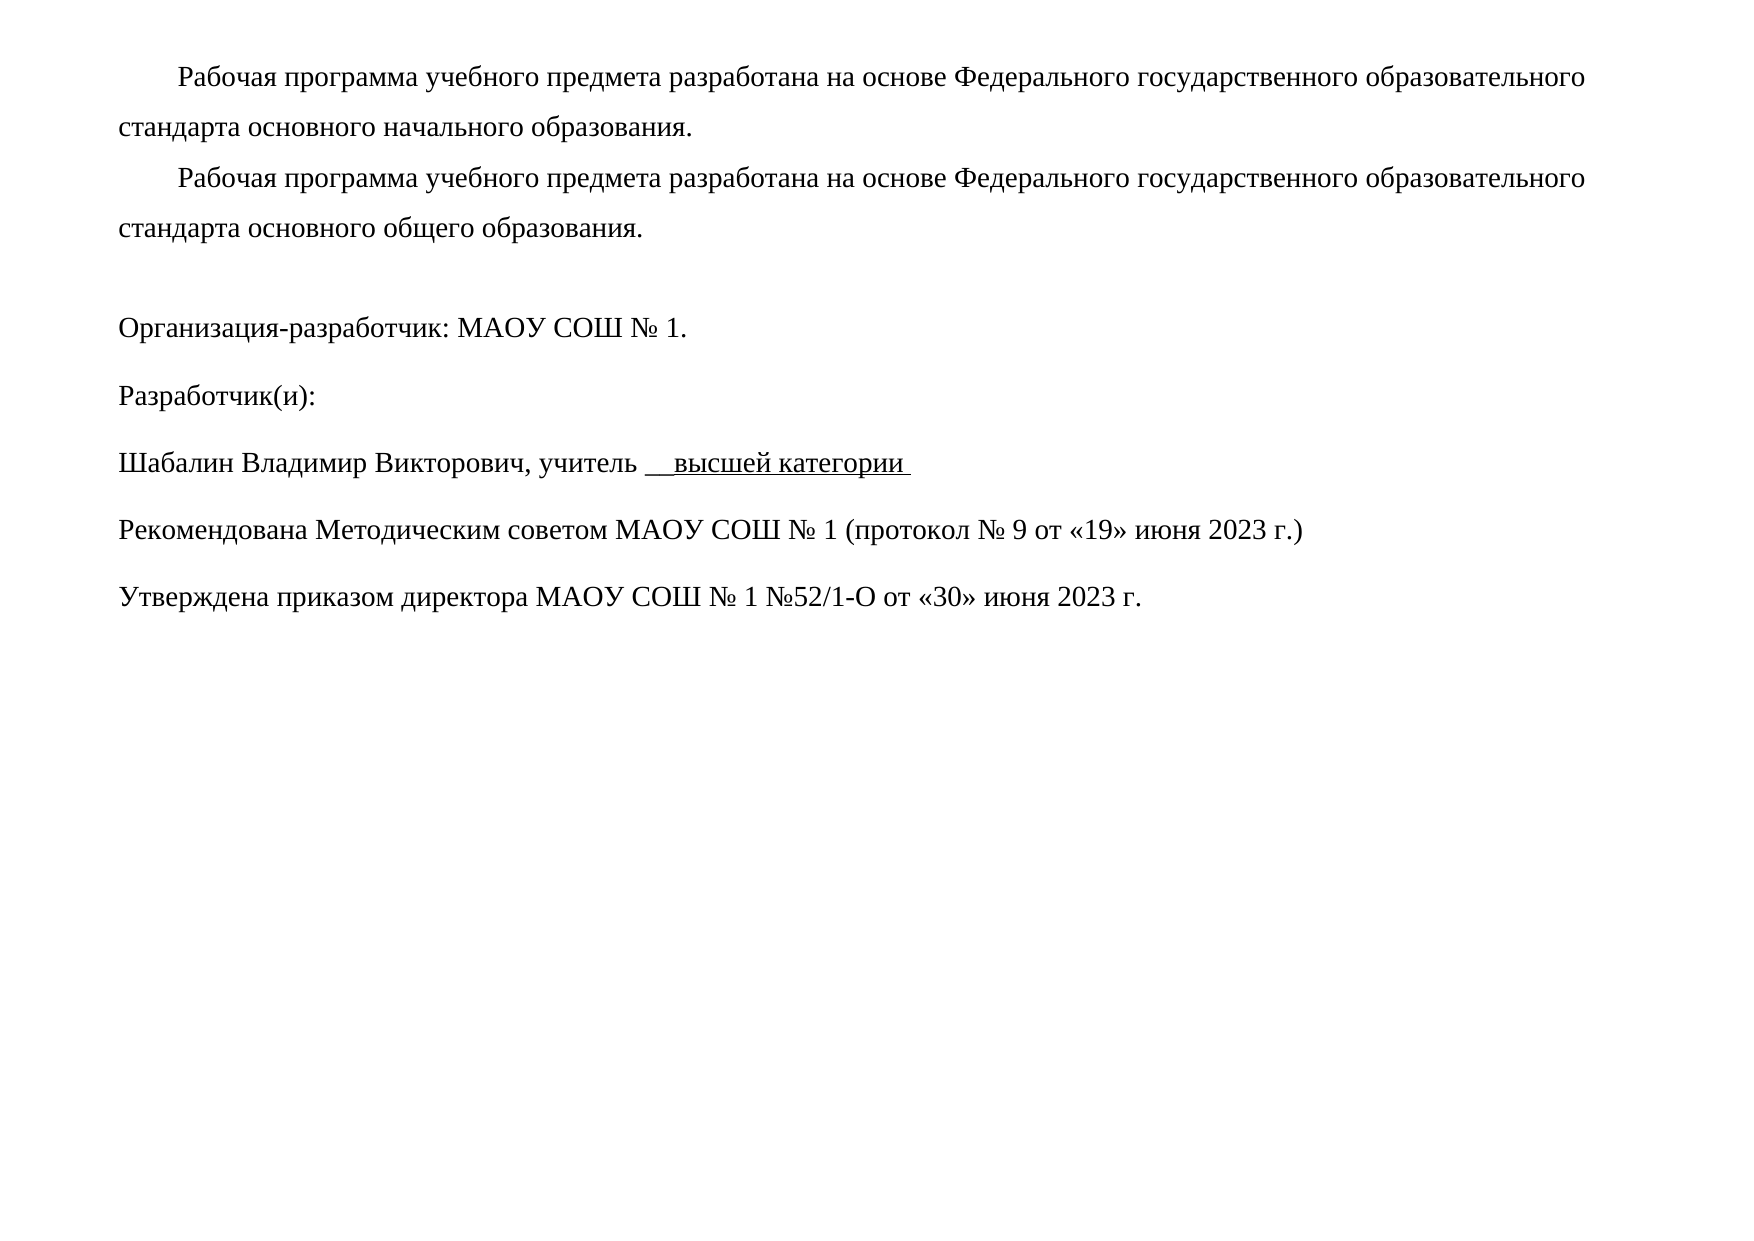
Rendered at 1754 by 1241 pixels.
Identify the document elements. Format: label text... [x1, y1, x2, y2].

text Организация-разработчик: МАОУ СОШ № 1. [118, 311, 1665, 344]
text Рабочая программа учебного предмета разработана на основе Федерального государственного образовательного стандарта основного общего образования. [118, 160, 1665, 243]
text Разработчик(и): [118, 378, 1665, 411]
text Рабочая программа учебного предмета разработана на основе Федерального государственного образовательного стандарта основного начального образования. [118, 59, 1665, 143]
text Рекомендована Методическим советом МАОУ СОШ № 1 (протокол № 9 от «19» июня 2023 г.) [118, 512, 1665, 545]
text Утверждена приказом директора МАОУ СОШ № 1 №52/1-О от «30» июня 2023 г. [118, 579, 1665, 612]
text Шабалин Владимир Викторович, учитель __высшей категории [118, 445, 1665, 478]
